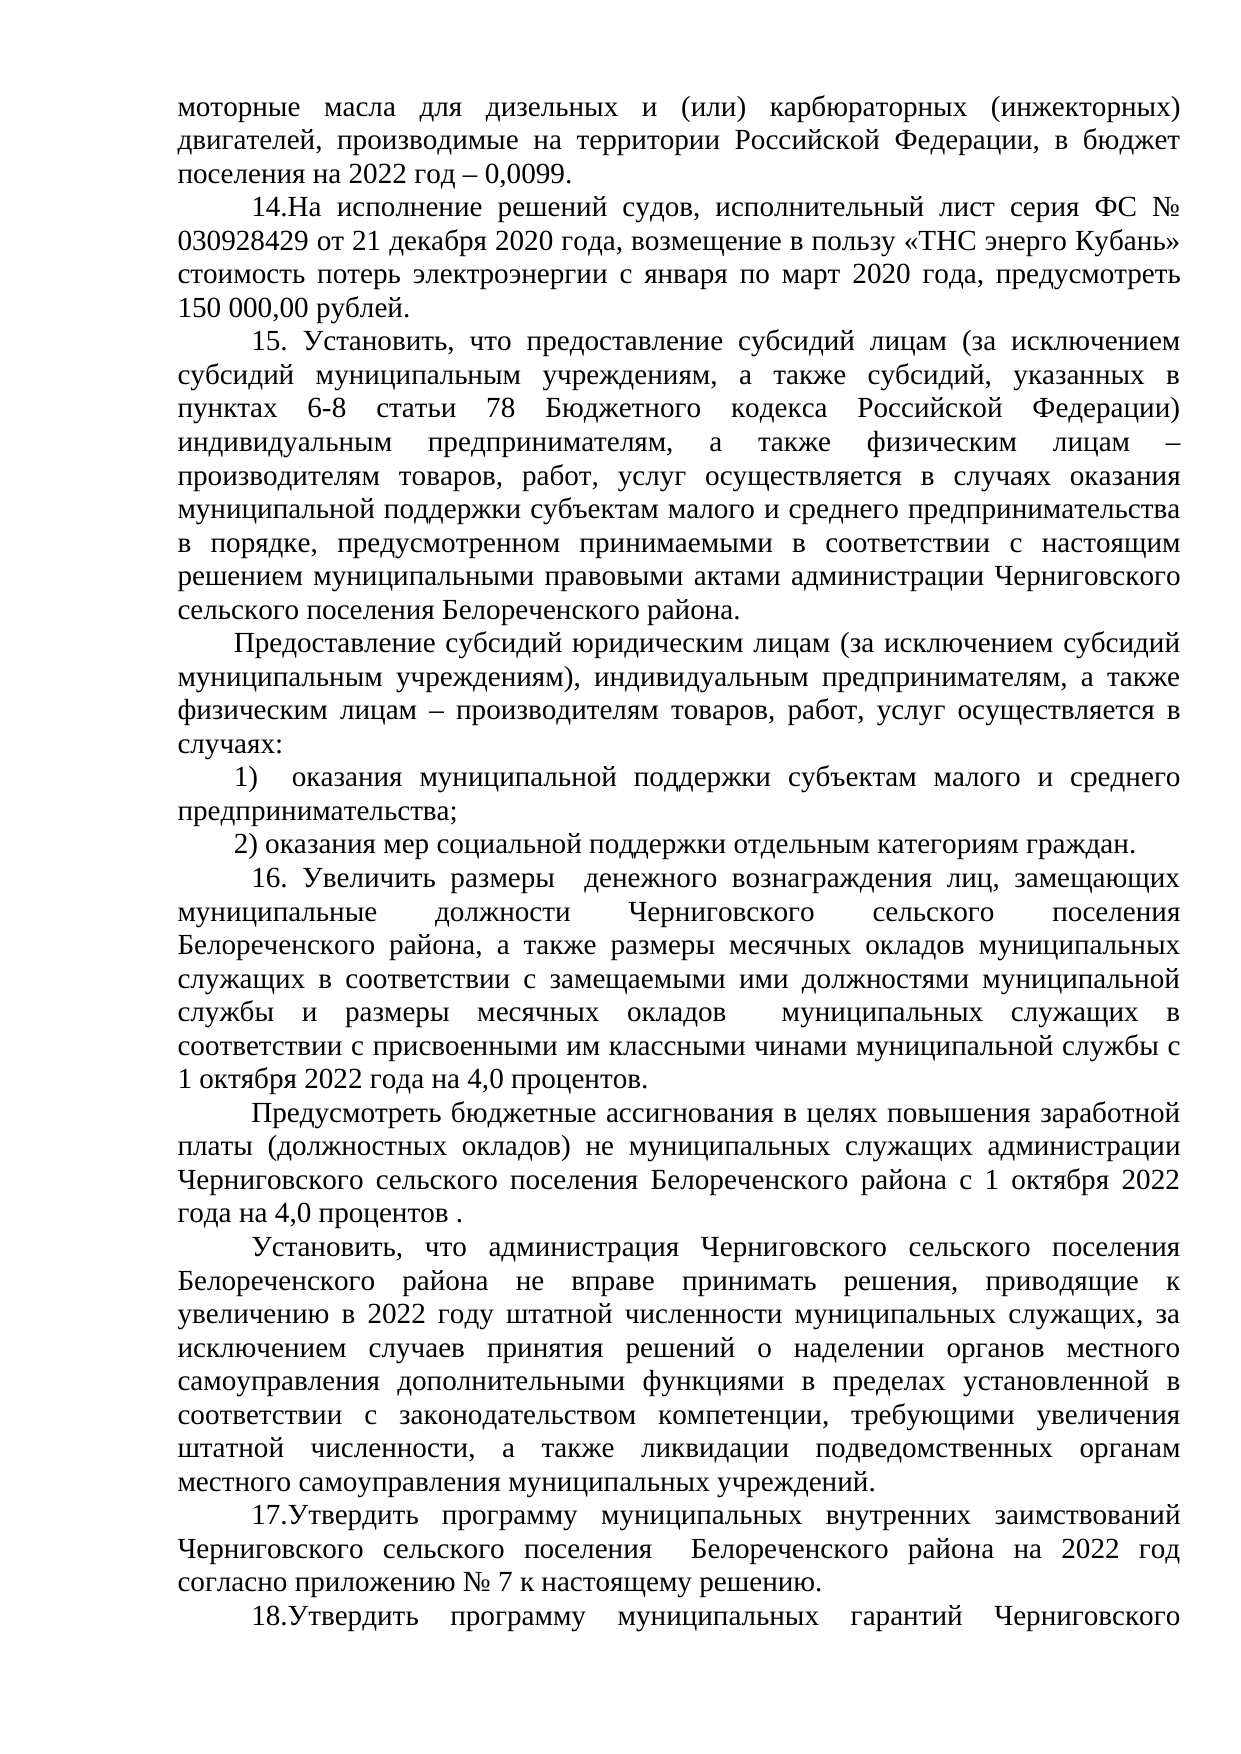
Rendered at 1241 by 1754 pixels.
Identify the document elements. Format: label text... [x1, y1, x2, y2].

text 17.Утвердить программу муниципальных внутренних заимствований Черниговского сельского поселения Белореченского района на 2022 год согласно приложению № 7 к настоящему решению. [177, 1497, 1181, 1598]
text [177, 89, 1181, 189]
text Предусмотреть бюджетные ассигнования в целях повышения заработной платы (должностных окладов) не муниципальных служащих администрации Черниговского сельского поселения Белореченского района с 1 октября 2022 года на 4,0 процентов . [177, 1095, 1181, 1229]
text 15. Установить, что предоставление субсидий лицам (за исключением субсидий муниципальным учреждениям, а также субсидий, указанных в пунктах 6-8 статьи 78 Бюджетного кодекса Российской Федерации) индивидуальным предпринимателям, а также физическим лицам – производителям товаров, работ, услуг осуществляется в случаях оказания муниципальной поддержки субъектам малого и среднего предпринимательства в порядке, предусмотренном принимаемыми в соответствии с настоящим решением муниципальными правовыми актами администрации Черниговского сельского поселения Белореченского района. [177, 323, 1181, 625]
text 1) оказания муниципальной поддержки субъектам малого и среднего предпринимательства; [177, 759, 1181, 827]
text 2) оказания мер социальной поддержки отдельным категориям граждан. [177, 827, 1181, 860]
text 16. Увеличить размеры денежного вознаграждения лиц, замещающих муниципальные должности Черниговского сельского поселения Белореченского района, а также размеры месячных окладов муниципальных служащих в соответствии с замещаемыми ими должностями муниципальной службы и размеры месячных окладов муниципальных служащих в соответствии с присвоенными им классными чинами муниципальной службы с 1 октября 2022 года на 4,0 процентов. [177, 860, 1181, 1095]
text Предоставление субсидий юридическим лицам (за исключением субсидий муниципальным учреждениям), индивидуальным предпринимателям, а также физическим лицам – производителям товаров, работ, услуг осуществляется в случаях: [177, 625, 1181, 759]
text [177, 1598, 1181, 1632]
text 14.На исполнение решений судов, исполнительный лист серия ФС № 030928429 от 21 декабря 2020 года, возмещение в пользу «ТНС энерго Кубань» стоимость потерь электроэнергии с января по март 2020 года, предусмотреть 150 000,00 рублей. [177, 189, 1181, 323]
text Установить, что администрация Черниговского сельского поселения Белореченского района не вправе принимать решения, приводящие к увеличению в 2022 году штатной численности муниципальных служащих, за исключением случаев принятия решений о наделении органов местного самоуправления дополнительными функциями в пределах установленной в соответствии с законодательством компетенции, требующими увеличения штатной численности, а также ликвидации подведомственных органам местного самоуправления муниципальных учреждений. [177, 1229, 1181, 1497]
